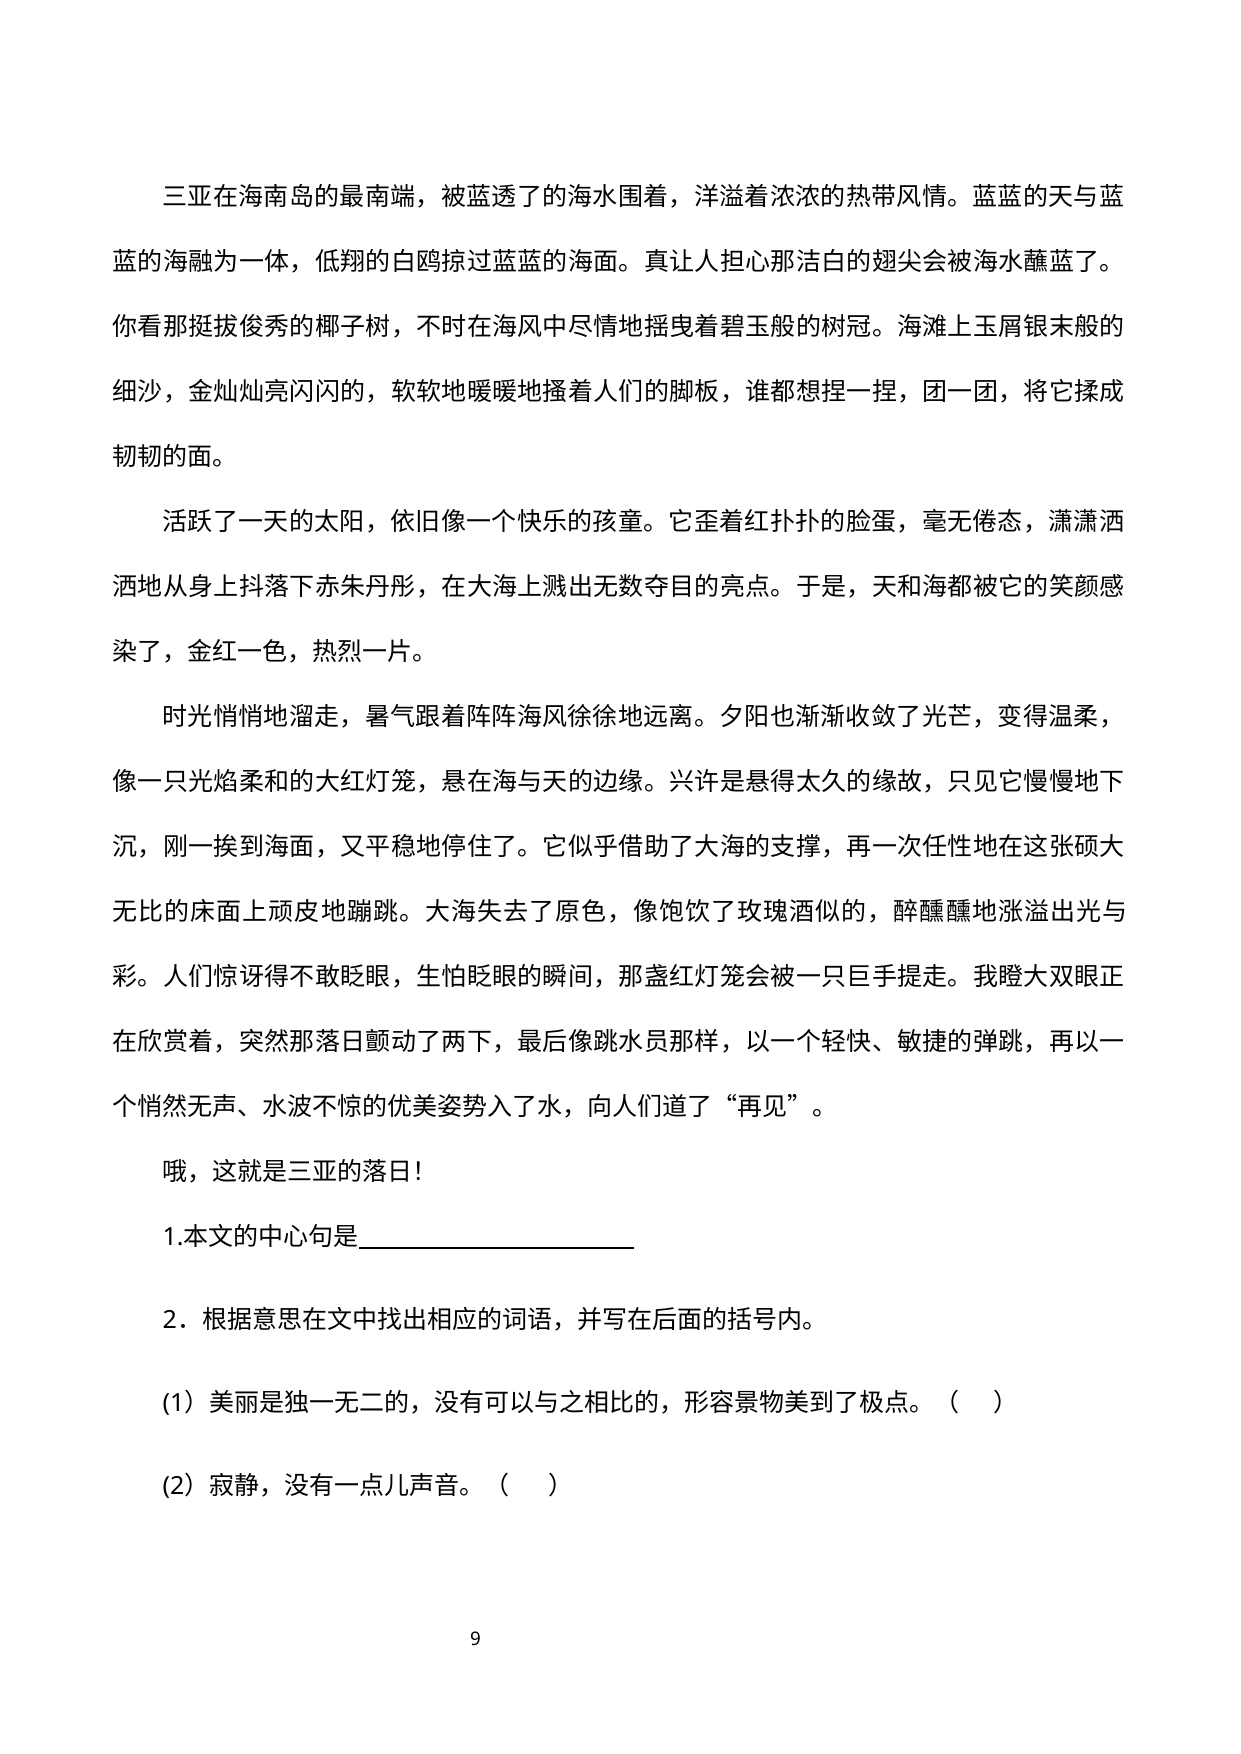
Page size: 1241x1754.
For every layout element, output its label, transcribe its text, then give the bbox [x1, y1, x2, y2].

list (1）美丽是独一无二的，没有可以与之相比的，形容景物美到了极点。（ ） [112, 1368, 1128, 1433]
list 时光悄悄地溜走，暑气跟着阵阵海风徐徐地远离。夕阳也渐渐收敛了光芒，变得温柔，像一只光焰柔和的大红灯笼，悬在海与天的边缘。兴许是悬得太久的缘故，只见它慢慢地下沉，刚一挨到海面，又平稳地停住了。它似乎借助了大海的支撑，再一次任性地在这张硕大无比的床面上顽皮地蹦跳。大海失去了原色，像饱饮了玫瑰酒似的，醉醺醺地涨溢出光与彩。人们惊讶得不敢眨眼，生怕眨眼的瞬间，那盏红灯笼会被一只巨手提走。我瞪大双眼正在欣赏着，突然那落日颤动了两下，最后像跳水员那样，以一个轻快、敏捷的弹跳，再以一个悄然无声、水波不惊的优美姿势入了水，向人们道了“再见”。 [112, 682, 1128, 1137]
list 2．根据意思在文中找出相应的词语，并写在后面的括号内。 [112, 1285, 1128, 1350]
list 三亚在海南岛的最南端，被蓝透了的海水围着，洋溢着浓浓的热带风情。蓝蓝的天与蓝蓝的海融为一体，低翔的白鸥掠过蓝蓝的海面。真让人担心那洁白的翅尖会被海水蘸蓝了。你看那挺拔俊秀的椰子树，不时在海风中尽情地揺曳着碧玉般的树冠。海滩上玉屑银末般的细沙，金灿灿亮闪闪的，软软地暖暖地搔着人们的脚板，谁都想捏一捏，团一团，将它揉成韧韧的面。 [112, 162, 1128, 487]
list (2）寂静，没有一点儿声音。（ ） [112, 1451, 1128, 1516]
list 1.本文的中心句是 [112, 1202, 1128, 1267]
list 活跃了一天的太阳，依旧像一个快乐的孩童。它歪着红扑扑的脸蛋，毫无倦态，潇潇洒洒地从身上抖落下赤朱丹彤，在大海上溅出无数夺目的亮点。于是，天和海都被它的笑颜感染了，金红一色，热烈一片。 [112, 487, 1128, 682]
list 哦，这就是三亚的落日！ [112, 1137, 1128, 1202]
